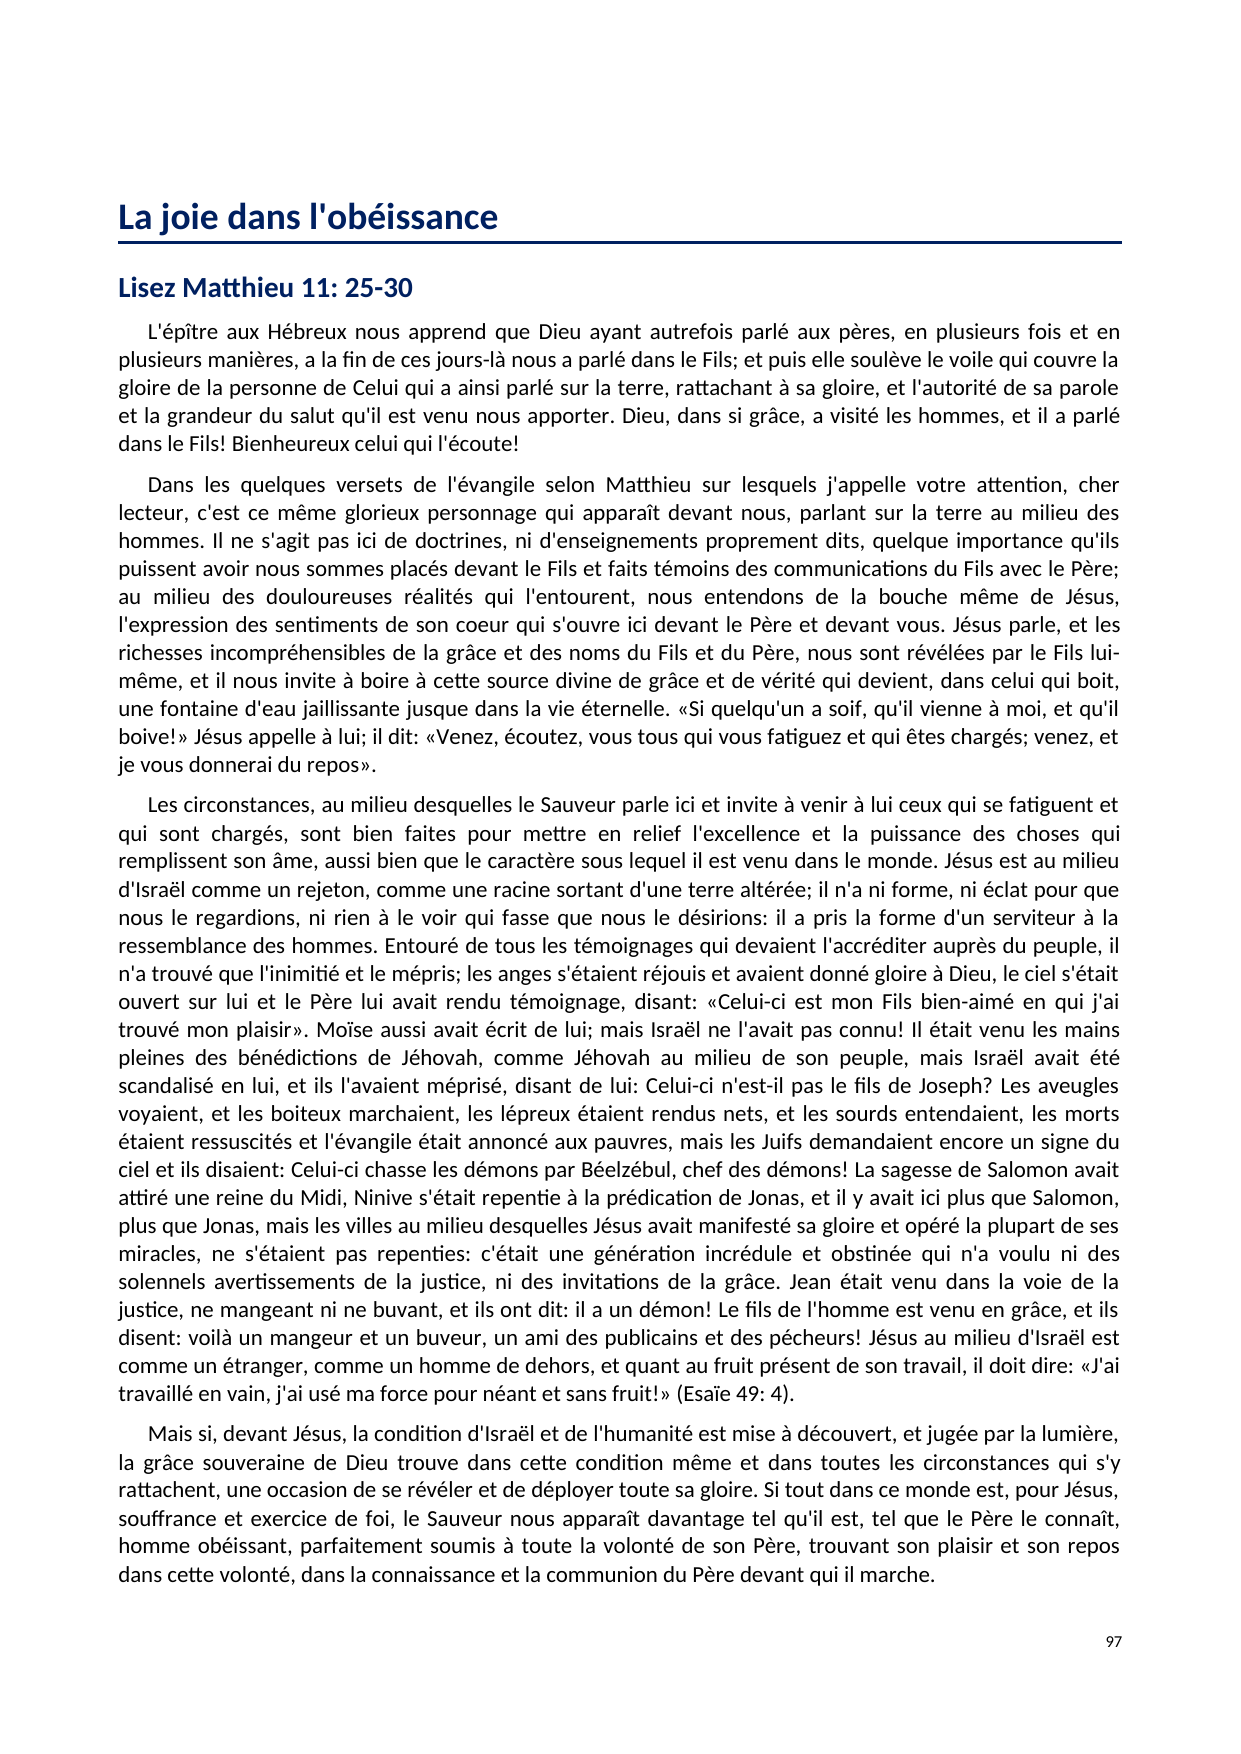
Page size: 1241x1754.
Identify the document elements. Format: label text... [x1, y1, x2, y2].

subtitle Lisez Matthieu 11: 25-30 [118, 269, 1122, 305]
text L'épître aux Hébreux nous apprend que Dieu ayant autrefois parlé aux pères, en plusieurs fois et en plusieurs manières, a la fin de ces jours-là nous a parlé dans le Fils; et puis elle soulève le voile qui couvre la gloire de la personne de Celui qui a ainsi parlé sur la terre, rattachant à sa gloire, et l'autorité de sa parole et la grandeur du salut qu'il est venu nous apporter. Dieu, dans si grâce, a visité les hommes, et il a parlé dans le Fils! Bienheureux celui qui l'écoute! [118, 317, 1122, 457]
text Dans les quelques versets de l'évangile selon Matthieu sur lesquels j'appelle votre attention, cher lecteur, c'est ce même glorieux personnage qui apparaît devant nous, parlant sur la terre au milieu des hommes. Il ne s'agit pas ici de doctrines, ni d'enseignements proprement dits, quelque importance qu'ils puissent avoir nous sommes placés devant le Fils et faits témoins des communications du Fils avec le Père; au milieu des douloureuses réalités qui l'entourent, nous entendons de la bouche même de Jésus, l'expression des sentiments de son coeur qui s'ouvre ici devant le Père et devant vous. Jésus parle, et les richesses incompréhensibles de la grâce et des noms du Fils et du Père, nous sont révélées par le Fils lui-même, et il nous invite à boire à cette source divine de grâce et de vérité qui devient, dans celui qui boit, une fontaine d'eau jaillissante jusque dans la vie éternelle. «Si quelqu'un a soif, qu'il vienne à moi, et qu'il boive!» Jésus appelle à lui; il dit: «Venez, écoutez, vous tous qui vous fatiguez et qui êtes chargés; venez, et je vous donnerai du repos». [118, 470, 1122, 778]
text Les circonstances, au milieu desquelles le Sauveur parle ici et invite à venir à lui ceux qui se fatiguent et qui sont chargés, sont bien faites pour mettre en relief l'excellence et la puissance des choses qui remplissent son âme, aussi bien que le caractère sous lequel il est venu dans le monde. Jésus est au milieu d'Israël comme un rejeton, comme une racine sortant d'une terre altérée; il n'a ni forme, ni éclat pour que nous le regardions, ni rien à le voir qui fasse que nous le désirions: il a pris la forme d'un serviteur à la ressemblance des hommes. Entouré de tous les témoignages qui devaient l'accréditer auprès du peuple, il n'a trouvé que l'inimitié et le mépris; les anges s'étaient réjouis et avaient donné gloire à Dieu, le ciel s'était ouvert sur lui et le Père lui avait rendu témoignage, disant: «Celui-ci est mon Fils bien-aimé en qui j'ai trouvé mon plaisir». Moïse aussi avait écrit de lui; mais Israël ne l'avait pas connu! Il était venu les mains pleines des bénédictions de Jéhovah, comme Jéhovah au milieu de son peuple, mais Israël avait été scandalisé en lui, et ils l'avaient méprisé, disant de lui: Celui-ci n'est-il pas le fils de Joseph? Les aveugles voyaient, et les boiteux marchaient, les lépreux étaient rendus nets, et les sourds entendaient, les morts étaient ressuscités et l'évangile était annoncé aux pauvres, mais les Juifs demandaient encore un signe du ciel et ils disaient: Celui-ci chasse les démons par Béelzébul, chef des démons! La sagesse de Salomon avait attiré une reine du Midi, Ninive s'était repentie à la prédication de Jonas, et il y avait ici plus que Salomon, plus que Jonas, mais les villes au milieu desquelles Jésus avait manifesté sa gloire et opéré la plupart de ses miracles, ne s'étaient pas repenties: c'était une génération incrédule et obstinée qui n'a voulu ni des solennels avertissements de la justice, ni des invitations de la grâce. Jean était venu dans la voie de la justice, ne mangeant ni ne buvant, et ils ont dit: il a un démon! Le fils de l'homme est venu en grâce, et ils disent: voilà un mangeur et un buveur, un ami des publicains et des pécheurs! Jésus au milieu d'Israël est comme un étranger, comme un homme de dehors, et quant au fruit présent de son travail, il doit dire: «J'ai travaillé en vain, j'ai usé ma force pour néant et sans fruit!» (Esaïe 49: 4). [118, 791, 1122, 1407]
text Mais si, devant Jésus, la condition d'Israël et de l'humanité est mise à découvert, et jugée par la lumière, la grâce souveraine de Dieu trouve dans cette condition même et dans toutes les circonstances qui s'y rattachent, une occasion de se révéler et de déployer toute sa gloire. Si tout dans ce monde est, pour Jésus, souffrance et exercice de foi, le Sauveur nous apparaît davantage tel qu'il est, tel que le Père le connaît, homme obéissant, parfaitement soumis à toute la volonté de son Père, trouvant son plaisir et son repos dans cette volonté, dans la connaissance et la communion du Père devant qui il marche. [118, 1419, 1122, 1588]
subtitle La joie dans l'obéissance [118, 193, 1122, 241]
